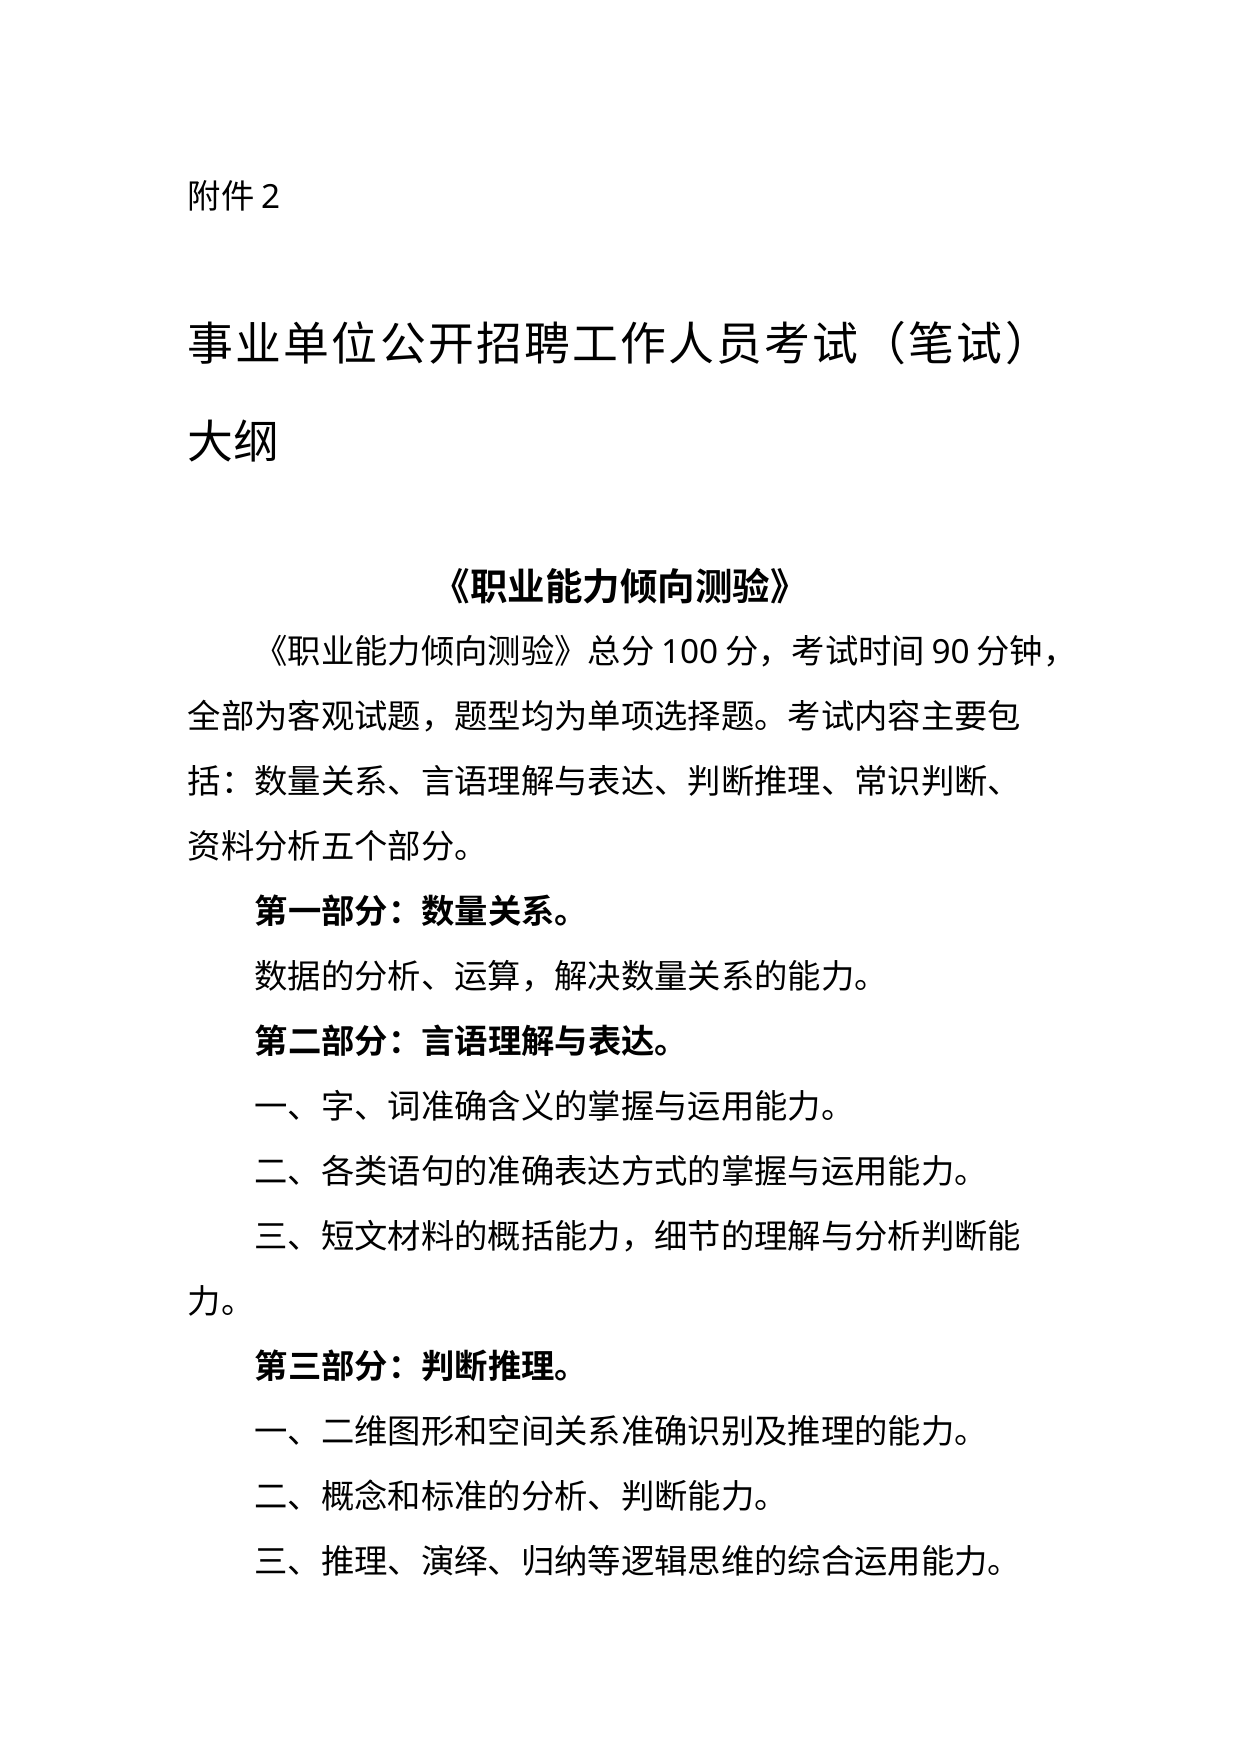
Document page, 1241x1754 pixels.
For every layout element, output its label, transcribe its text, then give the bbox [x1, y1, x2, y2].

text 第三部分：判断推理。 [187, 1332, 1053, 1397]
text 一、二维图形和空间关系准确识别及推理的能力。 [187, 1397, 1053, 1462]
text 附件2 [187, 162, 1053, 227]
text 一、字、词准确含义的掌握与运用能力。 [187, 1072, 1053, 1137]
text 二、概念和标准的分析、判断能力。 [187, 1462, 1053, 1527]
text 《职业能力倾向测验》总分100分，考试时间90分钟，全部为客观试题，题型均为单项选择题。考试内容主要包括：数量关系、言语理解与表达、判断推理、常识判断、资料分析五个部分。 [187, 617, 1053, 877]
text 三、推理、演绎、归纳等逻辑思维的综合运用能力。 [187, 1527, 1053, 1592]
text 《职业能力倾向测验》 [187, 552, 1053, 617]
text 事业单位公开招聘工作人员考试（笔试）大纲 [187, 292, 1053, 487]
text 第二部分：言语理解与表达。 [187, 1007, 1053, 1072]
text 第一部分：数量关系。 [187, 877, 1053, 942]
text 二、各类语句的准确表达方式的掌握与运用能力。 [187, 1137, 1053, 1202]
text 数据的分析、运算，解决数量关系的能力。 [187, 942, 1053, 1007]
text 三、短文材料的概括能力，细节的理解与分析判断能力。 [187, 1202, 1053, 1332]
